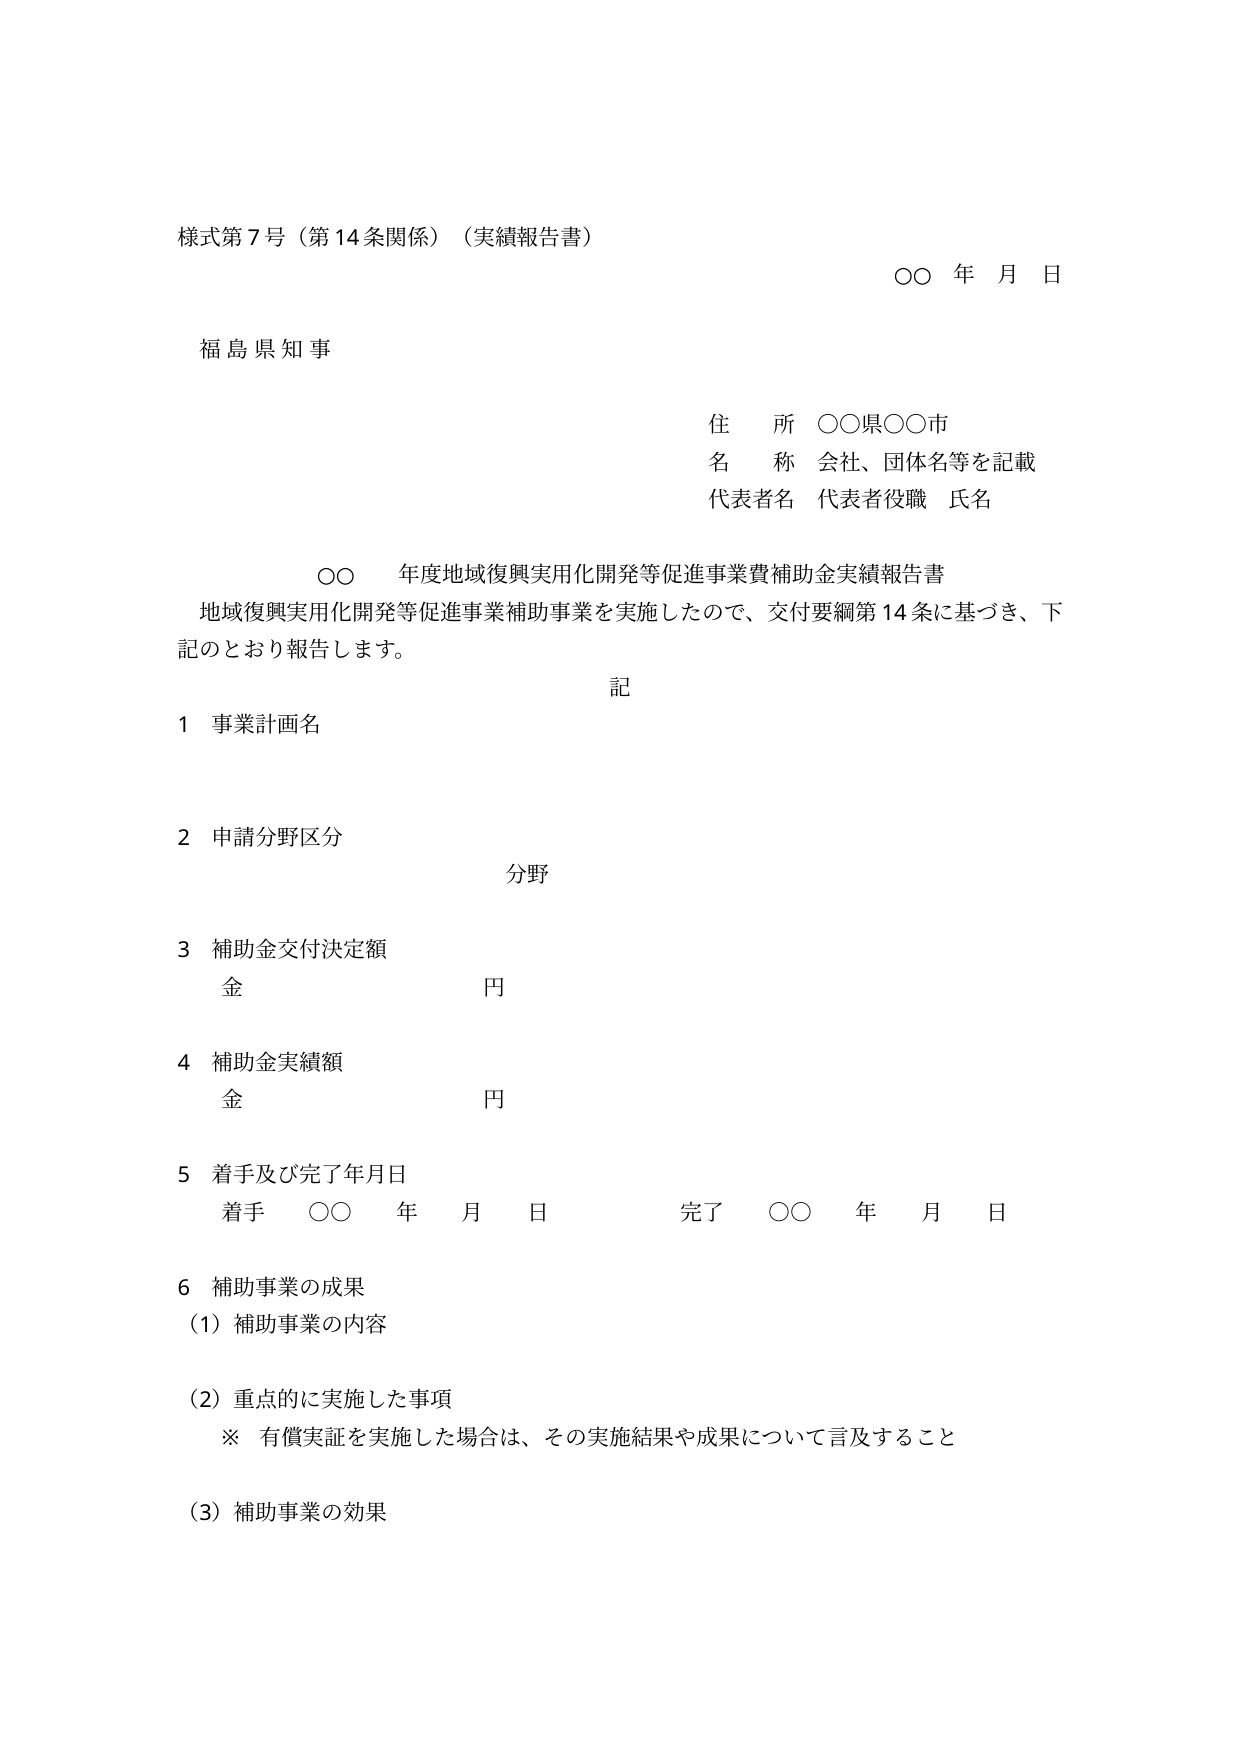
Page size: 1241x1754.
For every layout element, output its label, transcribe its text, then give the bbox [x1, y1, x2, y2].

text 金 円 [177, 1079, 1063, 1117]
text 金 円 [177, 967, 1063, 1004]
text ○○ 年 月 日 [177, 254, 1063, 292]
text 代表者名 代表者役職 氏名 [664, 479, 1063, 517]
text 3 補助金交付決定額 [177, 929, 1063, 967]
text 分野 [177, 854, 1063, 892]
text 名 称 会社、団体名等を記載 [664, 442, 1063, 479]
text 2 申請分野区分 [177, 817, 1063, 854]
text 住 所 〇〇県〇〇市 [664, 404, 1063, 442]
text （1）補助事業の内容 [177, 1304, 1063, 1342]
text （2）重点的に実施した事項 [177, 1379, 1063, 1417]
text 6 補助事業の成果 [177, 1267, 1063, 1304]
list 有償実証を実施した場合は、その実施結果や成果について言及すること [221, 1417, 1063, 1454]
text 1 事業計画名 [177, 704, 1063, 742]
text 5 着手及び完了年月日 [177, 1154, 1063, 1192]
text （3）補助事業の効果 [177, 1492, 1063, 1529]
text 記 [177, 667, 1063, 704]
text 4 補助金実績額 [177, 1042, 1063, 1079]
text 福 島 県 知 事 [177, 329, 1063, 367]
text 地域復興実用化開発等促進事業補助事業を実施したので、交付要綱第14条に基づき、下記のとおり報告します。 [177, 592, 1063, 667]
text 様式第7号（第14条関係）（実績報告書） [177, 217, 1063, 254]
text 着手 ○○ 年 月 日 完了 ○○ 年 月 日 [177, 1192, 1063, 1229]
text ○○ 年度地域復興実用化開発等促進事業費補助金実績報告書 [177, 554, 1063, 592]
